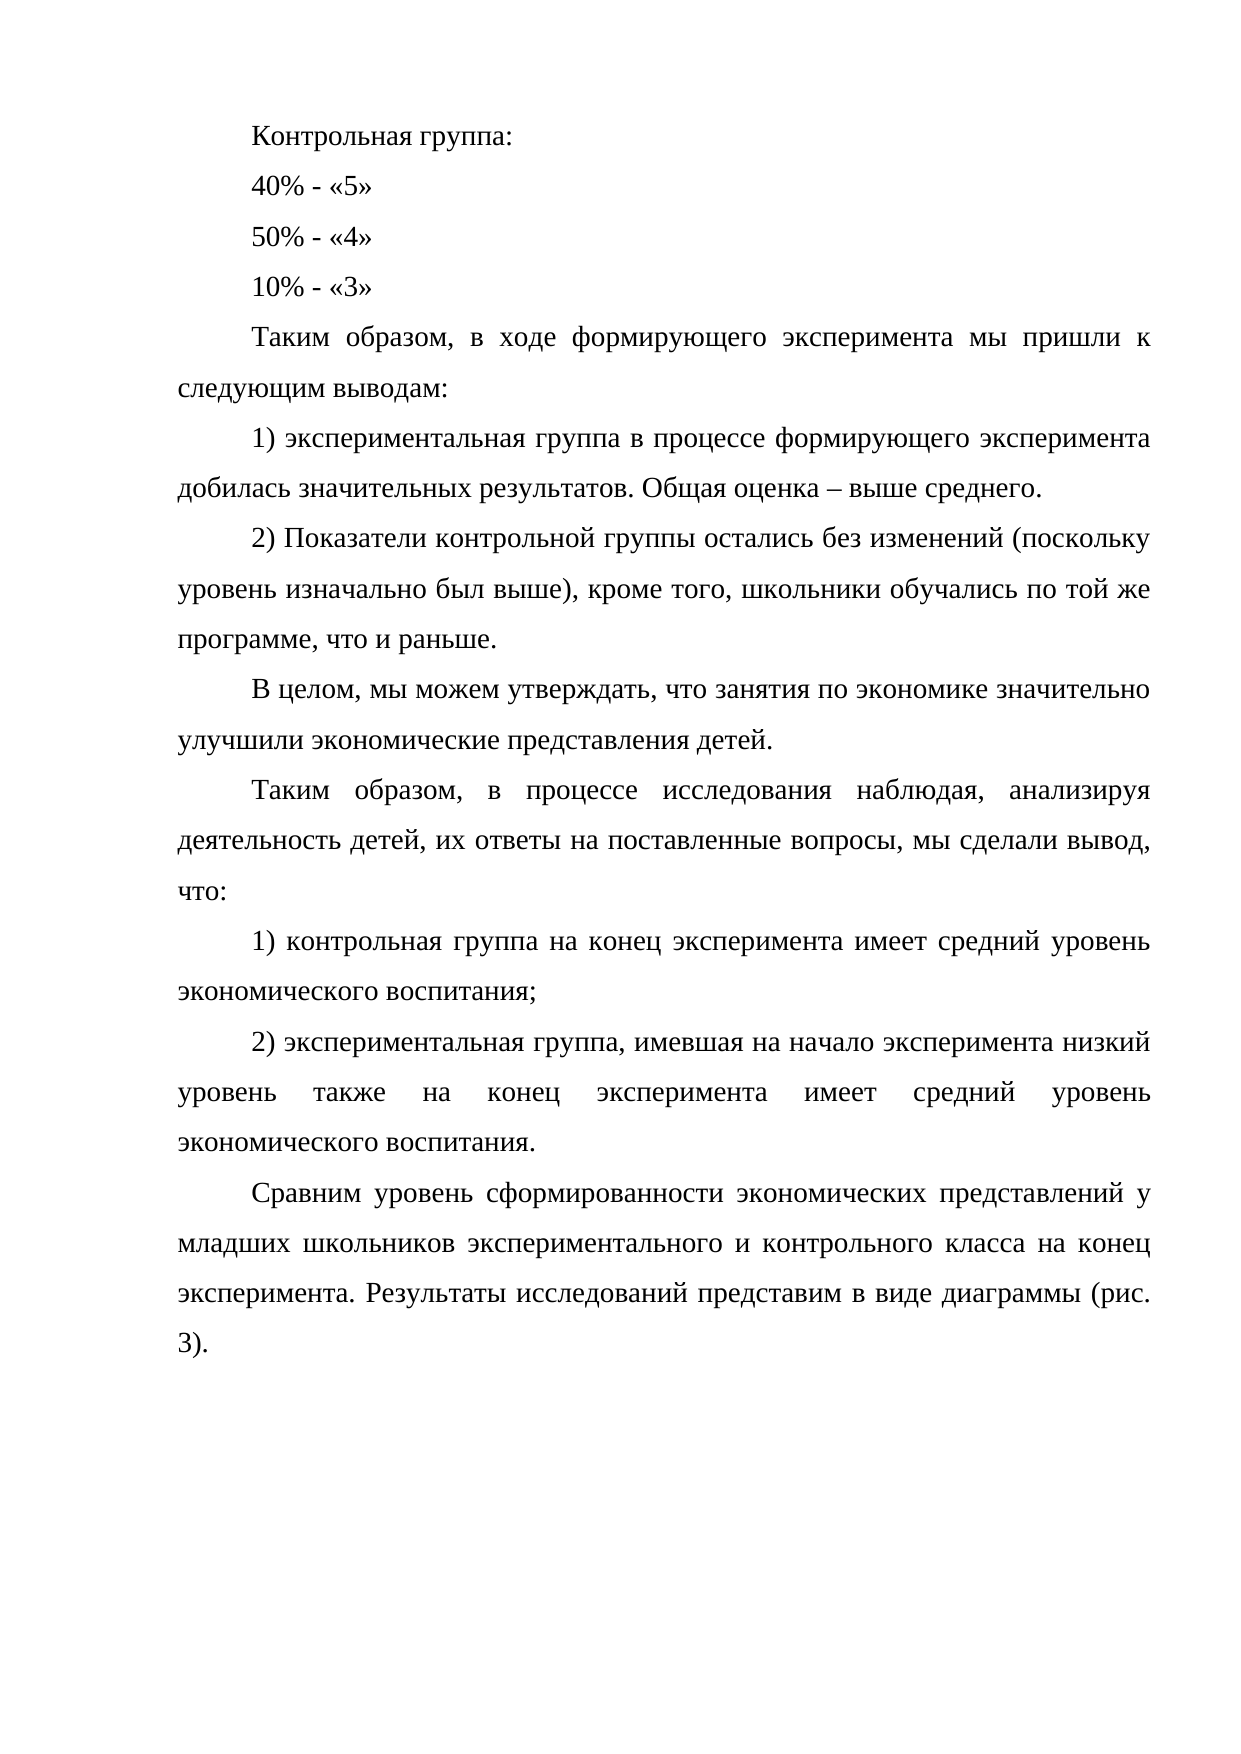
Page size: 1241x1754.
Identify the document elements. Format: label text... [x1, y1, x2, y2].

text Таким образом, в ходе формирующего эксперимента мы пришли к следующим выводам: [177, 319, 1152, 403]
text 2) экспериментальная группа, имевшая на начало эксперимента низкий уровень также на конец эксперимента имеет средний уровень экономического воспитания. [177, 1024, 1152, 1158]
text 2) Показатели контрольной группы остались без изменений (поскольку уровень изначально был выше), кроме того, школьники обучались по той же программе, что и раньше. [177, 521, 1152, 655]
text 1) экспериментальная группа в процессе формирующего эксперимента добилась значительных результатов. Общая оценка – выше среднего. [177, 420, 1152, 504]
text 10% - «3» [177, 269, 1152, 303]
text Таким образом, в процессе исследования наблюдая, анализируя деятельность детей, их ответы на поставленные вопросы, мы сделали вывод, что: [177, 772, 1152, 906]
text Контрольная группа: [177, 118, 1152, 152]
text В целом, мы можем утверждать, что занятия по экономике значительно улучшили экономические представления детей. [177, 672, 1152, 755]
text 50% - «4» [177, 219, 1152, 252]
text 1) контрольная группа на конец эксперимента имеет средний уровень экономического воспитания; [177, 923, 1152, 1007]
text Сравним уровень сформированности экономических представлений у младших школьников экспериментального и контрольного класса на конец эксперимента. Результаты исследований представим в виде диаграммы (рис. 3). [177, 1175, 1152, 1359]
text 40% - «5» [177, 168, 1152, 202]
